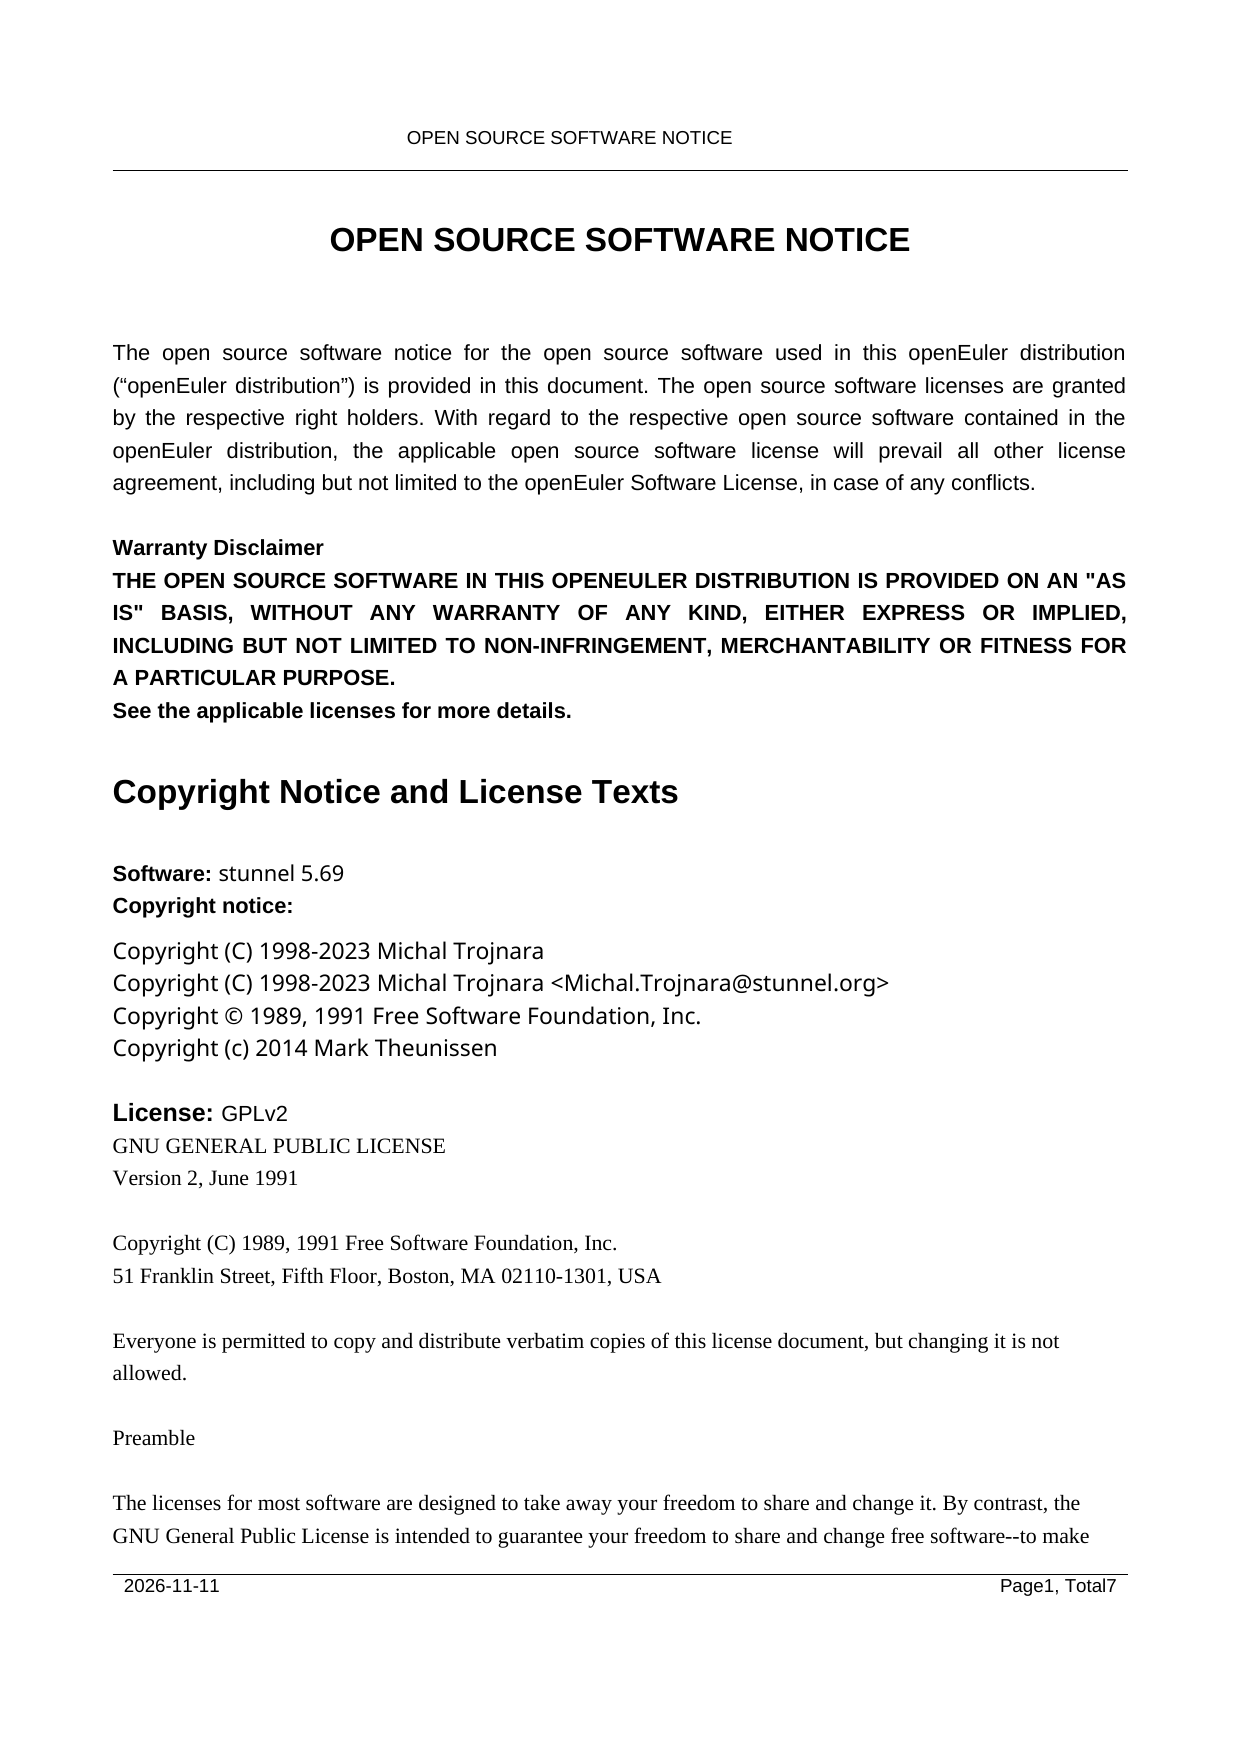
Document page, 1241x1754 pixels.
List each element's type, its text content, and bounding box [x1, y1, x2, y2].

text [112, 1129, 1128, 1551]
text License: GPLv2 [112, 1096, 1128, 1129]
text OPEN SOURCE SOFTWARE NOTICE [112, 206, 1128, 271]
text Copyright (C) 1998-2023 Michal Trojnara Copyright (C) 1998-2023 Michal Trojnara <Michal.Trojnara@stunnel.org> Copyright © 1989, 1991 Free Software Foundation, Inc. Copyright (c) 2014 Mark Theunissen [112, 934, 1128, 1096]
text Warranty Disclaimer [112, 531, 1128, 564]
title Software: stunnel 5.69 [112, 856, 1128, 889]
text The open source software notice for the open source software used in this openEuler distribution (“openEuler distribution”) is provided in this document. The open source software licenses are granted by the respective right holders. With regard to the respective open source software contained in the openEuler distribution, the applicable open source software license will prevail all other license agreement, including but not limited to the openEuler Software License, in case of any conflicts. [112, 336, 1128, 499]
text THE OPEN SOURCE SOFTWARE IN THIS OPENEULER DISTRIBUTION IS PROVIDED ON AN "AS IS" BASIS, WITHOUT ANY WARRANTY OF ANY KIND, EITHER EXPRESS OR IMPLIED, INCLUDING BUT NOT LIMITED TO NON-INFRINGEMENT, MERCHANTABILITY OR FITNESS FOR A PARTICULAR PURPOSE. See the applicable licenses for more details. [112, 564, 1128, 726]
text Copyright notice: [112, 889, 1128, 921]
text Copyright Notice and License Texts [112, 759, 1128, 824]
